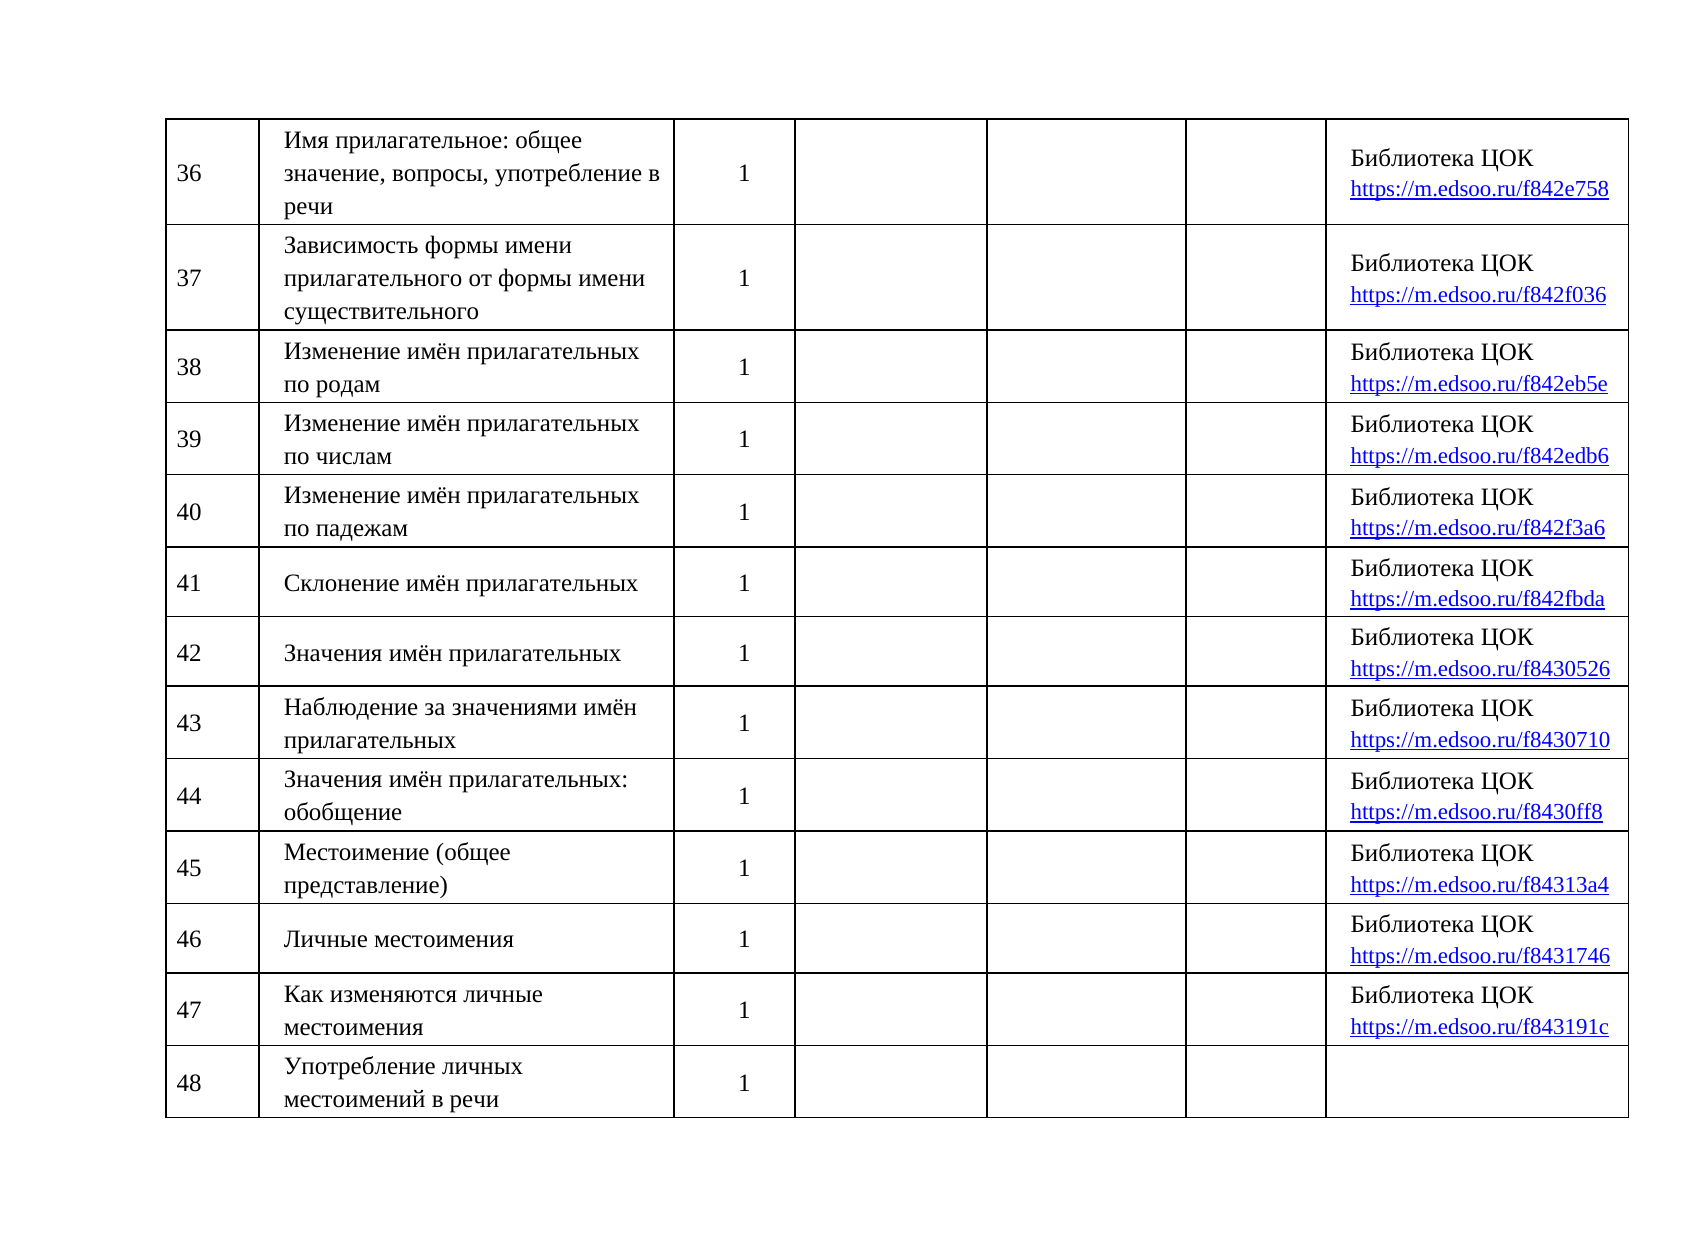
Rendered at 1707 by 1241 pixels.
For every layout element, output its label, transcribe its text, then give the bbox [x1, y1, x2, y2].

table_cell [796, 1046, 986, 1117]
table_cell Изменение имён прилагательных по падежам [260, 475, 673, 546]
table_cell 1 [675, 617, 794, 685]
table_cell [988, 475, 1185, 546]
table_cell [796, 687, 986, 758]
table_cell [988, 759, 1185, 830]
table_cell [988, 548, 1185, 616]
table_cell [796, 974, 986, 1044]
table_cell [988, 403, 1185, 474]
table_cell 44 [167, 759, 258, 830]
table_cell 40 [167, 475, 258, 546]
table_cell [988, 617, 1185, 685]
table_cell Библиотека ЦОК https://m.edsoo.ru/f8430ff8 [1327, 759, 1628, 830]
table_cell 1 [675, 974, 794, 1044]
table_cell 1 [675, 120, 794, 223]
table_cell [988, 120, 1185, 223]
table_cell 41 [167, 548, 258, 616]
table_cell 43 [167, 687, 258, 758]
table_cell [1187, 904, 1325, 972]
table_cell Имя прилагательное: общее значение, вопросы, употребление в речи [260, 120, 673, 223]
table_cell Библиотека ЦОК https://m.edsoo.ru/f842fbda [1327, 548, 1628, 616]
table_cell Изменение имён прилагательных по числам [260, 403, 673, 474]
table_cell [796, 617, 986, 685]
table_cell [1187, 617, 1325, 685]
table_cell 1 [675, 832, 794, 902]
table_cell [1187, 832, 1325, 902]
table_cell Библиотека ЦОК https://m.edsoo.ru/f843191c [1327, 974, 1628, 1044]
table_cell Склонение имён прилагательных [260, 548, 673, 616]
table_cell [796, 331, 986, 401]
table_cell Библиотека ЦОК https://m.edsoo.ru/f842f036 [1327, 225, 1628, 329]
table_cell Библиотека ЦОК https://m.edsoo.ru/f8430526 [1327, 617, 1628, 685]
table_cell [1187, 548, 1325, 616]
table_cell 1 [675, 225, 794, 329]
table_cell [796, 548, 986, 616]
table_cell 46 [167, 904, 258, 972]
table_cell Библиотека ЦОК https://m.edsoo.ru/f8430710 [1327, 687, 1628, 758]
table_cell Употребление личных местоимений в речи [260, 1046, 673, 1117]
table_cell Значения имён прилагательных [260, 617, 673, 685]
table_cell 1 [675, 1046, 794, 1117]
table_cell [796, 120, 986, 223]
table_cell [1187, 225, 1325, 329]
table_cell [988, 904, 1185, 972]
table_cell [796, 225, 986, 329]
table_cell Библиотека ЦОК https://m.edsoo.ru/f842edb6 [1327, 403, 1628, 474]
table_cell 1 [675, 548, 794, 616]
table_cell Библиотека ЦОК https://m.edsoo.ru/f842f3a6 [1327, 475, 1628, 546]
table_cell Зависимость формы имени прилагательного от формы имени существительного [260, 225, 673, 329]
table_cell [1187, 403, 1325, 474]
table_cell Изменение имён прилагательных по родам [260, 331, 673, 401]
table_cell Местоимение (общее представление) [260, 832, 673, 902]
table_cell 1 [675, 475, 794, 546]
table_cell [1187, 331, 1325, 401]
table_cell [1187, 1046, 1325, 1117]
table_cell Библиотека ЦОК https://m.edsoo.ru/f8431746 [1327, 904, 1628, 972]
table_cell [1187, 974, 1325, 1044]
table_cell Личные местоимения [260, 904, 673, 972]
table_cell Библиотека ЦОК https://m.edsoo.ru/f842e758 [1327, 120, 1628, 223]
table_cell Как изменяются личные местоимения [260, 974, 673, 1044]
table_cell [1187, 120, 1325, 223]
table_cell 37 [167, 225, 258, 329]
table_cell Значения имён прилагательных: обобщение [260, 759, 673, 830]
table_cell 38 [167, 331, 258, 401]
table_cell 47 [167, 974, 258, 1044]
table_cell [796, 475, 986, 546]
table_cell [988, 225, 1185, 329]
table_cell 42 [167, 617, 258, 685]
table_cell 1 [675, 687, 794, 758]
table_cell 48 [167, 1046, 258, 1117]
table_cell [988, 687, 1185, 758]
table_cell Наблюдение за значениями имён прилагательных [260, 687, 673, 758]
table_cell 45 [167, 832, 258, 902]
table_cell [796, 403, 986, 474]
table_cell [1327, 1046, 1628, 1117]
table_cell 1 [675, 331, 794, 401]
table_cell [796, 832, 986, 902]
table_cell [988, 832, 1185, 902]
table_cell 1 [675, 904, 794, 972]
table_cell [796, 759, 986, 830]
table_cell [796, 904, 986, 972]
table_cell Библиотека ЦОК https://m.edsoo.ru/f84313a4 [1327, 832, 1628, 902]
table_cell 1 [675, 759, 794, 830]
table_cell 36 [167, 120, 258, 223]
table_cell 1 [675, 403, 794, 474]
table_cell [988, 1046, 1185, 1117]
table_cell [988, 331, 1185, 401]
table_cell 39 [167, 403, 258, 474]
table_cell [988, 974, 1185, 1044]
table_cell Библиотека ЦОК https://m.edsoo.ru/f842eb5e [1327, 331, 1628, 401]
table_cell [1187, 475, 1325, 546]
table_cell [1187, 687, 1325, 758]
table_cell [1187, 759, 1325, 830]
